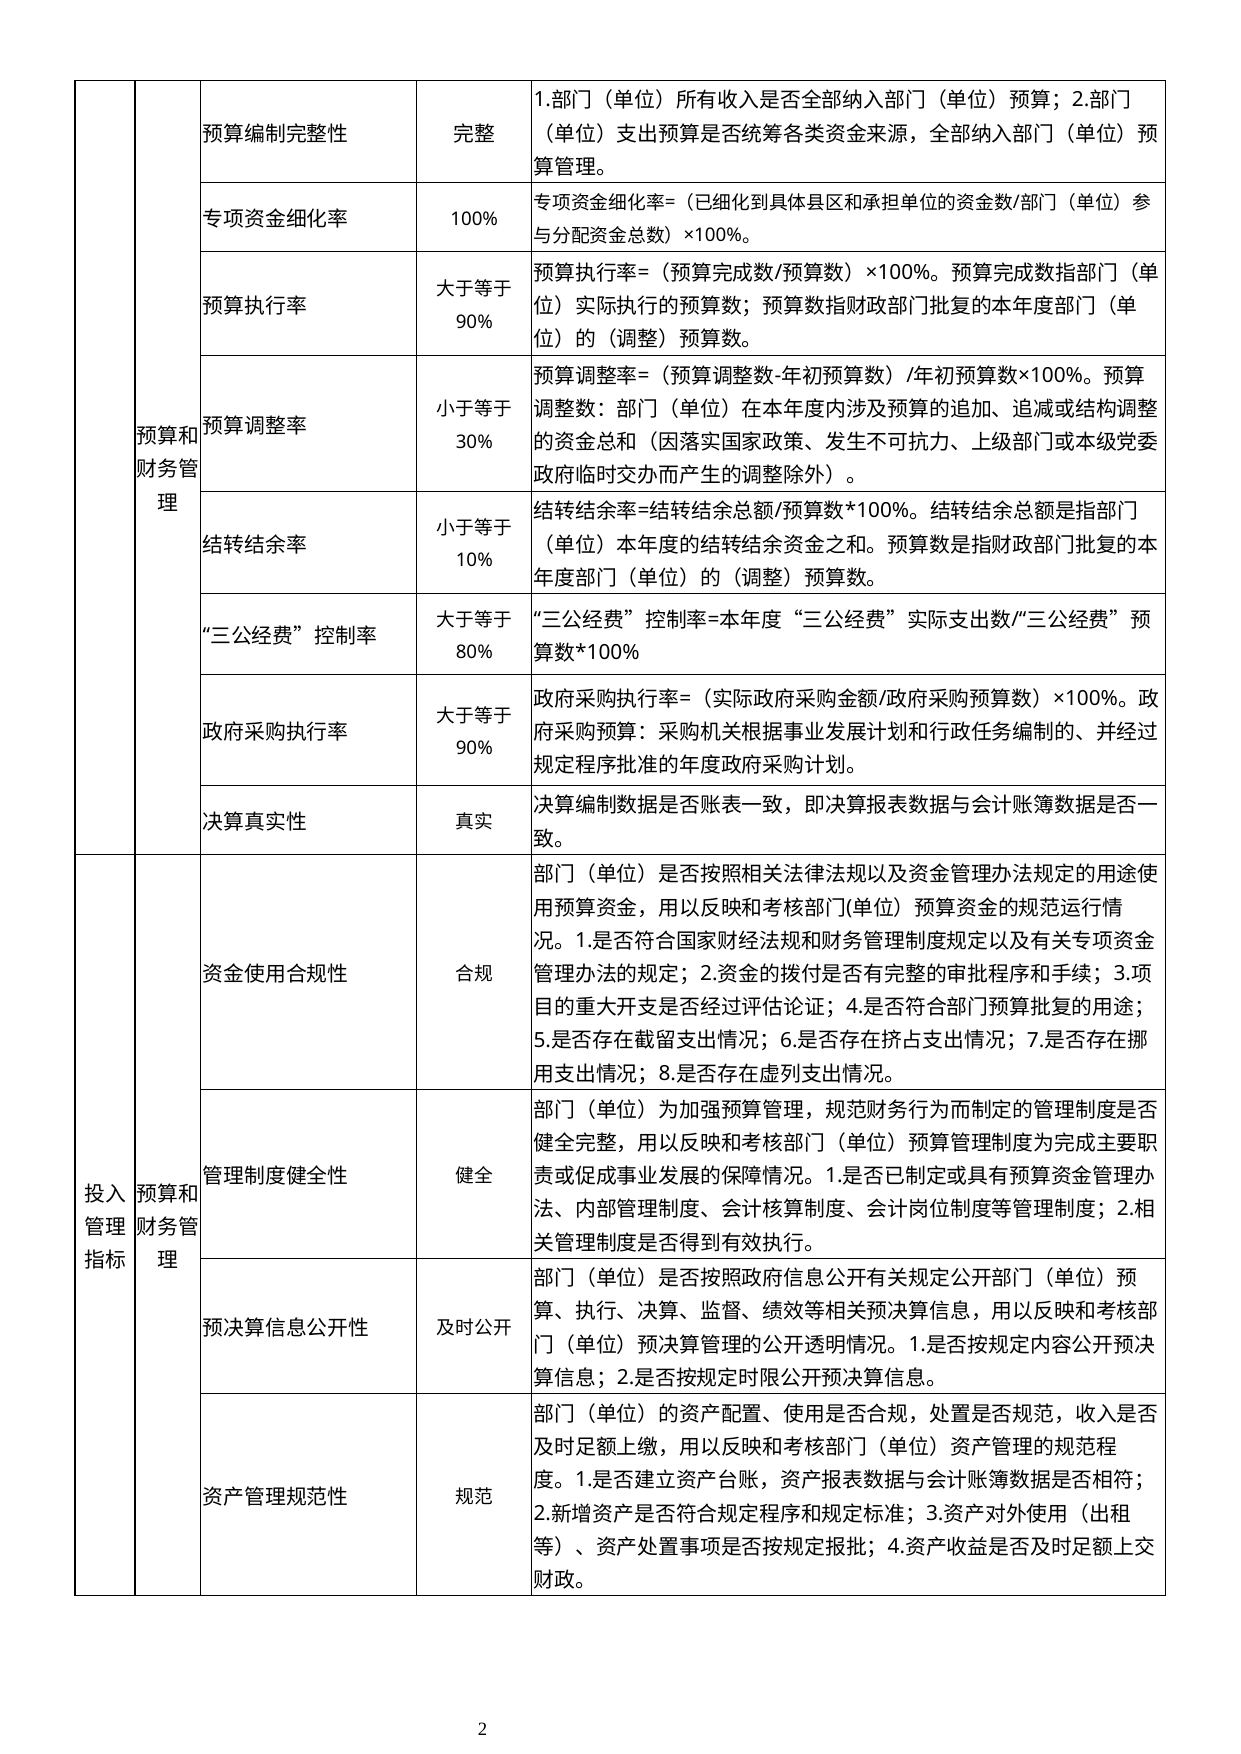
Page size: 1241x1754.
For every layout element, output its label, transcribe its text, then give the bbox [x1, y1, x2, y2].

table_cell 部门（单位）的资产配置、使用是否合规，处置是否规范，收入是否及时足额上缴，用以反映和考核部门（单位）资产管理的规范程度。1.是否建立资产台账，资产报表数据与会计账簿数据是否相符；2.新增资产是否符合规定程序和规定标准；3.资产对外使用（出租等）、资产处置事项是否按规定报批；4.资产收益是否及时足额上交财政。 [532, 1394, 1165, 1595]
table_cell 1.部门（单位）所有收入是否全部纳入部门（单位）预算；2.部门（单位）支出预算是否统筹各类资金来源，全部纳入部门（单位）预算管理。 [532, 81, 1165, 182]
table_cell “三公经费”控制率 [201, 594, 416, 674]
table_cell 大于等于90% [417, 675, 531, 784]
table_cell 预算和财务管理 [136, 81, 200, 853]
table_cell 资产管理规范性 [201, 1394, 416, 1595]
table_cell 决算真实性 [201, 786, 416, 853]
table_cell “三公经费”控制率=本年度“三公经费”实际支出数/“三公经费”预算数*100% [532, 594, 1165, 674]
table_cell 真实 [417, 786, 531, 853]
table_cell 结转结余率=结转结余总额/预算数*100%。结转结余总额是指部门（单位）本年度的结转结余资金之和。预算数是指财政部门批复的本年度部门（单位）的（调整）预算数。 [532, 492, 1165, 593]
table_cell 预算和财务管理 [136, 855, 200, 1595]
table_cell 预算执行率=（预算完成数/预算数）×100%。预算完成数指部门（单位）实际执行的预算数；预算数指财政部门批复的本年度部门（单位）的（调整）预算数。 [532, 252, 1165, 355]
table_cell 预算调整率=（预算调整数-年初预算数）/年初预算数×100%。预算调整数：部门（单位）在本年度内涉及预算的追加、追减或结构调整的资金总和（因落实国家政策、发生不可抗力、上级部门或本级党委政府临时交办而产生的调整除外）。 [532, 356, 1165, 491]
table_cell 决算编制数据是否账表一致，即决算报表数据与会计账簿数据是否一致。 [532, 786, 1165, 853]
table_cell 预算执行率 [201, 252, 416, 355]
table_cell 预决算信息公开性 [201, 1259, 416, 1393]
table_cell 大于等于80% [417, 594, 531, 674]
table_cell 小于等于10% [417, 492, 531, 593]
table_cell 结转结余率 [201, 492, 416, 593]
table_cell 部门（单位）为加强预算管理，规范财务行为而制定的管理制度是否健全完整，用以反映和考核部门（单位）预算管理制度为完成主要职责或促成事业发展的保障情况。1.是否已制定或具有预算资金管理办法、内部管理制度、会计核算制度、会计岗位制度等管理制度；2.相关管理制度是否得到有效执行。 [532, 1090, 1165, 1257]
table_cell 及时公开 [417, 1259, 531, 1393]
table_cell 部门（单位）是否按照相关法律法规以及资金管理办法规定的用途使用预算资金，用以反映和考核部门(单位）预算资金的规范运行情况。1.是否符合国家财经法规和财务管理制度规定以及有关专项资金管理办法的规定；2.资金的拨付是否有完整的审批程序和手续；3.项目的重大开支是否经过评估论证；4.是否符合部门预算批复的用途；5.是否存在截留支出情况；6.是否存在挤占支出情况；7.是否存在挪用支出情况；8.是否存在虚列支出情况。 [532, 855, 1165, 1089]
table_cell 政府采购执行率 [201, 675, 416, 784]
table_cell 管理制度健全性 [201, 1090, 416, 1257]
table_cell 预算调整率 [201, 356, 416, 491]
table_cell 资金使用合规性 [201, 855, 416, 1089]
table_cell 规范 [417, 1394, 531, 1595]
table_cell 政府采购执行率=（实际政府采购金额/政府采购预算数）×100%。政府采购预算：采购机关根据事业发展计划和行政任务编制的、并经过规定程序批准的年度政府采购计划。 [532, 675, 1165, 784]
table_cell 小于等于30% [417, 356, 531, 491]
table_cell 部门（单位）是否按照政府信息公开有关规定公开部门（单位）预算、执行、决算、监督、绩效等相关预决算信息，用以反映和考核部门（单位）预决算管理的公开透明情况。1.是否按规定内容公开预决算信息；2.是否按规定时限公开预决算信息。 [532, 1259, 1165, 1393]
table_cell 预算编制完整性 [201, 81, 416, 182]
table_cell 完整 [417, 81, 531, 182]
table_cell 投入管理指标 [76, 855, 134, 1595]
table_cell 100% [417, 183, 531, 251]
table_cell 专项资金细化率=（已细化到具体县区和承担单位的资金数/部门（单位）参与分配资金总数）×100%。 [532, 183, 1165, 251]
table_cell 合规 [417, 855, 531, 1089]
table_cell 大于等于90% [417, 252, 531, 355]
table_cell 专项资金细化率 [201, 183, 416, 251]
table_cell 健全 [417, 1090, 531, 1257]
